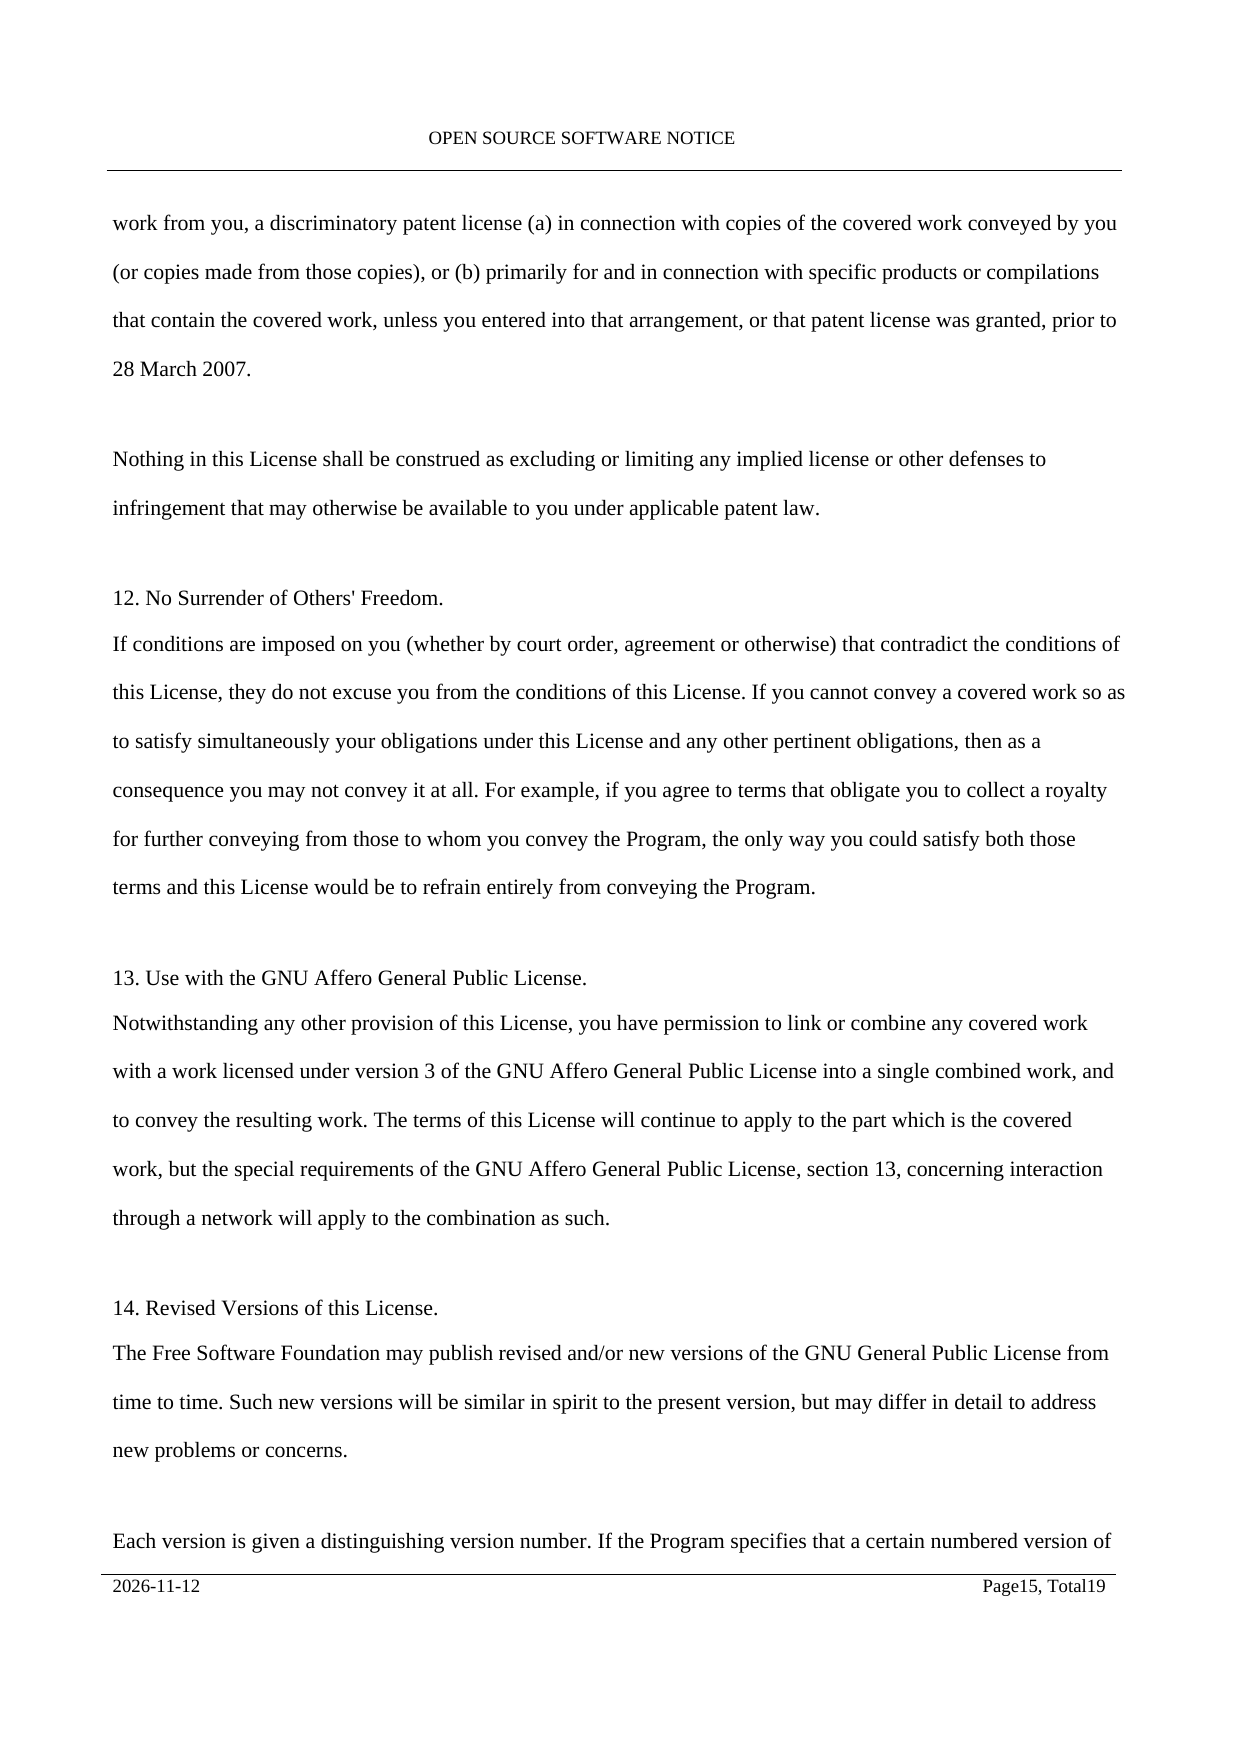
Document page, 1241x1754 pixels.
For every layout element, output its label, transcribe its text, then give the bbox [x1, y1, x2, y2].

text Nothing in this License shall be construed as excluding or limiting any implied license or other defenses to infringement that may otherwise be available to you under applicable patent law. [112, 443, 1128, 524]
text The Free Software Foundation may publish revised and/or new versions of the GNU General Public License from time to time. Such new versions will be similar in spirit to the present version, but may differ in detail to address new problems or concerns. [112, 1336, 1128, 1466]
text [112, 1524, 1128, 1556]
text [112, 206, 1128, 385]
text 12. No Surrender of Others' Freedom. [112, 582, 1128, 614]
text 14. Revised Versions of this License. [112, 1291, 1128, 1324]
text Notwithstanding any other provision of this License, you have permission to link or combine any covered work with a work licensed under version 3 of the GNU Affero General Public License into a single combined work, and to convey the resulting work. The terms of this License will continue to apply to the part which is the covered work, but the special requirements of the GNU Affero General Public License, section 13, concerning interaction through a network will apply to the combination as such. [112, 1006, 1128, 1233]
text If conditions are imposed on you (whether by court order, agreement or otherwise) that contradict the conditions of this License, they do not excuse you from the conditions of this License. If you cannot convey a covered work so as to satisfy simultaneously your obligations under this License and any other pertinent obligations, then as a consequence you may not convey it at all. For example, if you agree to terms that obligate you to collect a royalty for further conveying from those to whom you convey the Program, the only way you could satisfy both those terms and this License would be to refrain entirely from conveying the Program. [112, 627, 1128, 903]
text 13. Use with the GNU Affero General Public License. [112, 961, 1128, 993]
